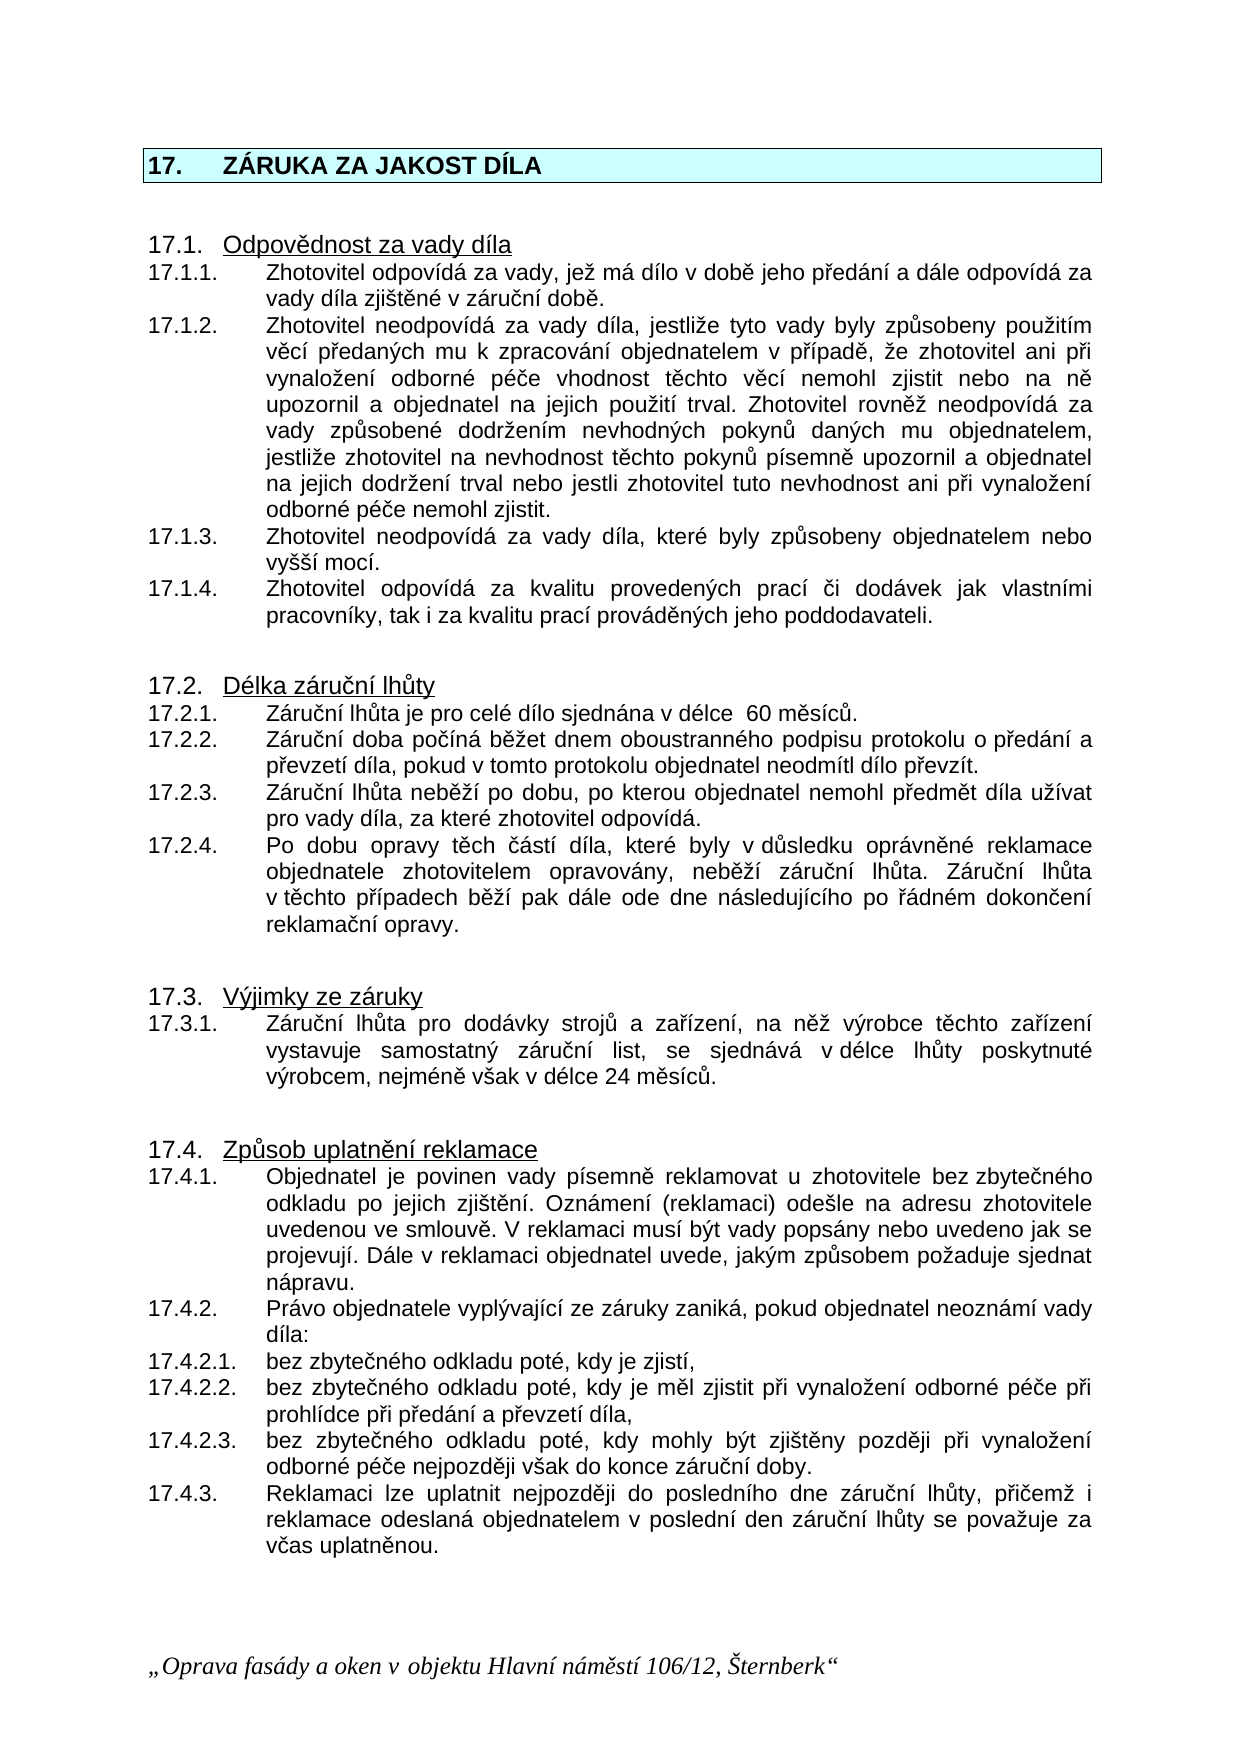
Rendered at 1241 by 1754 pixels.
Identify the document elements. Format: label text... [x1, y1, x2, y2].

list Zhotovitel neodpovídá za vady díla, které byly způsobeny objednatelem nebo vyšší mocí. [148, 523, 1093, 575]
list Po dobu opravy těch částí díla, které byly v důsledku oprávněné reklamace objednatele zhotovitelem opravovány, neběží záruční lhůta. Záruční lhůta v těchto případech běží pak dále ode dne následujícího po řádném dokončení reklamační opravy. [148, 832, 1093, 937]
list Reklamaci lze uplatnit nejpozději do posledního dne záruční lhůty, přičemž i reklamace odeslaná objednatelem v poslední den záruční lhůty se považuje za včas uplatněnou. [148, 1479, 1093, 1559]
list Zhotovitel odpovídá za vady, jež má dílo v době jeho předání a dále odpovídá za vady díla zjištěné v záruční době. [148, 259, 1093, 312]
list Zhotovitel odpovídá za kvalitu provedených prací či dodávek jak vlastními pracovníky, tak i za kvalitu prací prováděných jeho poddodavateli. [148, 575, 1093, 628]
list Délka záruční lhůty [148, 671, 1093, 700]
list Záruční lhůta neběží po dobu, po kterou objednatel nemohl předmět díla užívat pro vady díla, za které zhotovitel odpovídá. [148, 779, 1093, 832]
list bez zbytečného odkladu poté, kdy mohly být zjištěny později při vynaložení odborné péče nejpozději však do konce záruční doby. [148, 1427, 1093, 1479]
list Právo objednatele vyplývající ze záruky zaniká, pokud objednatel neoznámí vady díla: [148, 1295, 1093, 1348]
text Záruka za jakost díla [144, 149, 1101, 182]
list Záruční lhůta pro dodávky strojů a zařízení, na něž výrobce těchto zařízení vystavuje samostatný záruční list, se sjednává v délce lhůty poskytnuté výrobcem, nejméně však v délce 24 měsíců. [148, 1010, 1093, 1089]
list Odpovědnost za vady díla [148, 230, 1093, 259]
list Způsob uplatnění reklamace [148, 1134, 1093, 1163]
list Záruční doba počíná běžet dnem oboustranného podpisu protokolu o předání a převzetí díla, pokud v tomto protokolu objednatel neodmítl dílo převzít. [148, 726, 1093, 779]
list Objednatel je povinen vady písemně reklamovat u zhotovitele bez zbytečného odkladu po jejich zjištění. Oznámení (reklamaci) odešle na adresu zhotovitele uvedenou ve smlouvě. V reklamaci musí být vady popsány nebo uvedeno jak se projevují. Dále v reklamaci objednatel uvede, jakým způsobem požaduje sjednat nápravu. [148, 1163, 1093, 1295]
list Záruční lhůta je pro celé dílo sjednána v délce 60 měsíců. [148, 700, 1093, 726]
list Výjimky ze záruky [148, 982, 1093, 1010]
list bez zbytečného odkladu poté, kdy je zjistí, [148, 1348, 1093, 1374]
list Zhotovitel neodpovídá za vady díla, jestliže tyto vady byly způsobeny použitím věcí předaných mu k zpracování objednatelem v případě, že zhotovitel ani při vynaložení odborné péče vhodnost těchto věcí nemohl zjistit nebo na ně upozornil a objednatel na jejich použití trval. Zhotovitel rovněž neodpovídá za vady způsobené dodržením nevhodných pokynů daných mu objednatelem, jestliže zhotovitel na nevhodnost těchto pokynů písemně upozornil a objednatel na jejich dodržení trval nebo jestli zhotovitel tuto nevhodnost ani při vynaložení odborné péče nemohl zjistit. [148, 312, 1093, 523]
list bez zbytečného odkladu poté, kdy je měl zjistit při vynaložení odborné péče při prohlídce při předání a převzetí díla, [148, 1374, 1093, 1427]
